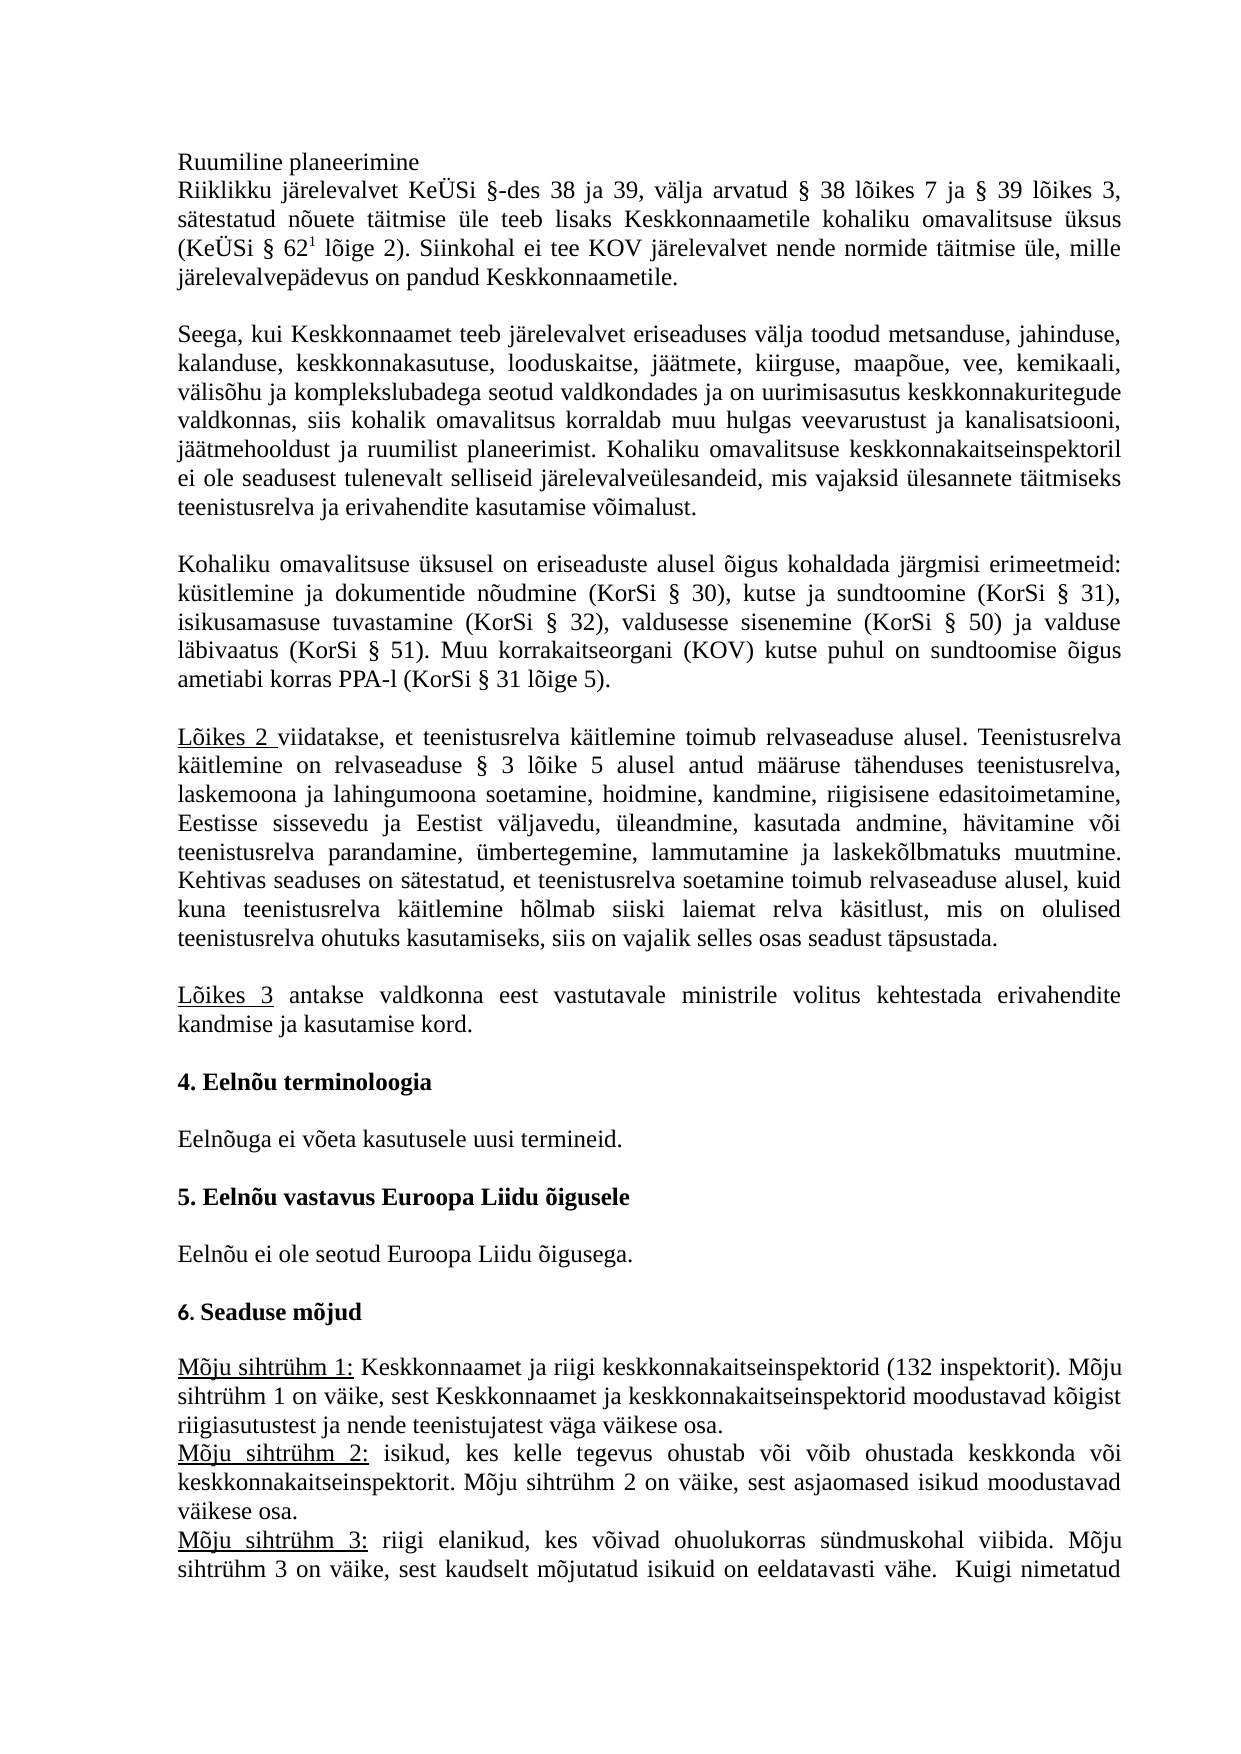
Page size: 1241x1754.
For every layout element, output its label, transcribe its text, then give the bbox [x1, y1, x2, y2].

text Eelnõuga ei võeta kasutusele uusi termineid. [177, 1124, 1122, 1153]
text Kohaliku omavalitsuse üksusel on eriseaduste alusel õigus kohaldada järgmisi erimeetmeid: küsitlemine ja dokumentide nõudmine (KorSi § 30), kutse ja sundtoomine (KorSi § 31), isikusamasuse tuvastamine (KorSi § 32), valdusesse sisenemine (KorSi § 50) ja valduse läbivaatus (KorSi § 51). Muu korrakaitseorgani (KOV) kutse puhul on sundtoomise õigus ametiabi korras PPA-l (KorSi § 31 lõige 5). [177, 549, 1122, 693]
text Ruumiline planeerimine [177, 147, 1122, 176]
text Seega, kui Keskkonnaamet teeb järelevalvet eriseaduses välja toodud metsanduse, jahinduse, kalanduse, keskkonnakasutuse, looduskaitse, jäätmete, kiirguse, maapõue, vee, kemikaali, välisõhu ja komplekslubadega seotud valdkondades ja on uurimisasutus keskkonnakuritegude valdkonnas, siis kohalik omavalitsus korraldab muu hulgas veevarustust ja kanalisatsiooni, jäätmehooldust ja ruumilist planeerimist. Kohaliku omavalitsuse keskkonnakaitseinspektoril ei ole seadusest tulenevalt selliseid järelevalveülesandeid, mis vajaksid ülesannete täitmiseks teenistusrelva ja erivahendite kasutamise võimalust. [177, 319, 1122, 521]
subtitle Seaduse mõjud [177, 1297, 1122, 1326]
list Eelnõu vastavus Euroopa Liidu õigusele [177, 1182, 1122, 1211]
text Riiklikku järelevalvet KeÜSi §-des 38 ja 39, välja arvatud § 38 lõikes 7 ja § 39 lõikes 3, sätestatud nõuete täitmise üle teeb lisaks Keskkonnaametile kohaliku omavalitsuse üksus (KeÜSi § 621 lõige 2). Siinkohal ei tee KOV järelevalvet nende normide täitmise üle, mille järelevalvepädevus on pandud Keskkonnaametile. [177, 176, 1122, 291]
text Lõikes 3 antakse valdkonna eest vastutavale ministrile volitus kehtestada erivahendite kandmise ja kasutamise kord. [177, 981, 1122, 1038]
subtitle Eelnõu terminoloogia [177, 1067, 1122, 1096]
text Mõju sihtrühm 2: isikud, kes kelle tegevus ohustab või võib ohustada keskkonda või keskkonnakaitseinspektorit. Mõju sihtrühm 2 on väike, sest asjaomased isikud moodustavad väikese osa. [177, 1438, 1122, 1525]
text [177, 1525, 1122, 1583]
text Eelnõu ei ole seotud Euroopa Liidu õigusega. [177, 1239, 1122, 1268]
text Mõju sihtrühm 1: Keskkonnaamet ja riigi keskkonnakaitseinspektorid (132 inspektorit). Mõju sihtrühm 1 on väike, sest Keskkonnaamet ja keskkonnakaitseinspektorid moodustavad kõigist riigiasutustest ja nende teenistujatest väga väikese osa. [177, 1352, 1122, 1438]
text Lõikes 2 viidatakse, et teenistusrelva käitlemine toimub relvaseaduse alusel. Teenistusrelva käitlemine on relvaseaduse § 3 lõike 5 alusel antud määruse tähenduses teenistusrelva, laskemoona ja lahingumoona soetamine, hoidmine, kandmine, riigisisene edasitoimetamine, Eestisse sissevedu ja Eestist väljavedu, üleandmine, kasutada andmine, hävitamine või teenistusrelva parandamine, ümbertegemine, lammutamine ja laskekõlbmatuks muutmine. Kehtivas seaduses on sätestatud, et teenistusrelva soetamine toimub relvaseaduse alusel, kuid kuna teenistusrelva käitlemine hõlmab siiski laiemat relva käsitlust, mis on olulised teenistusrelva ohutuks kasutamiseks, siis on vajalik selles osas seadust täpsustada. [177, 722, 1122, 952]
